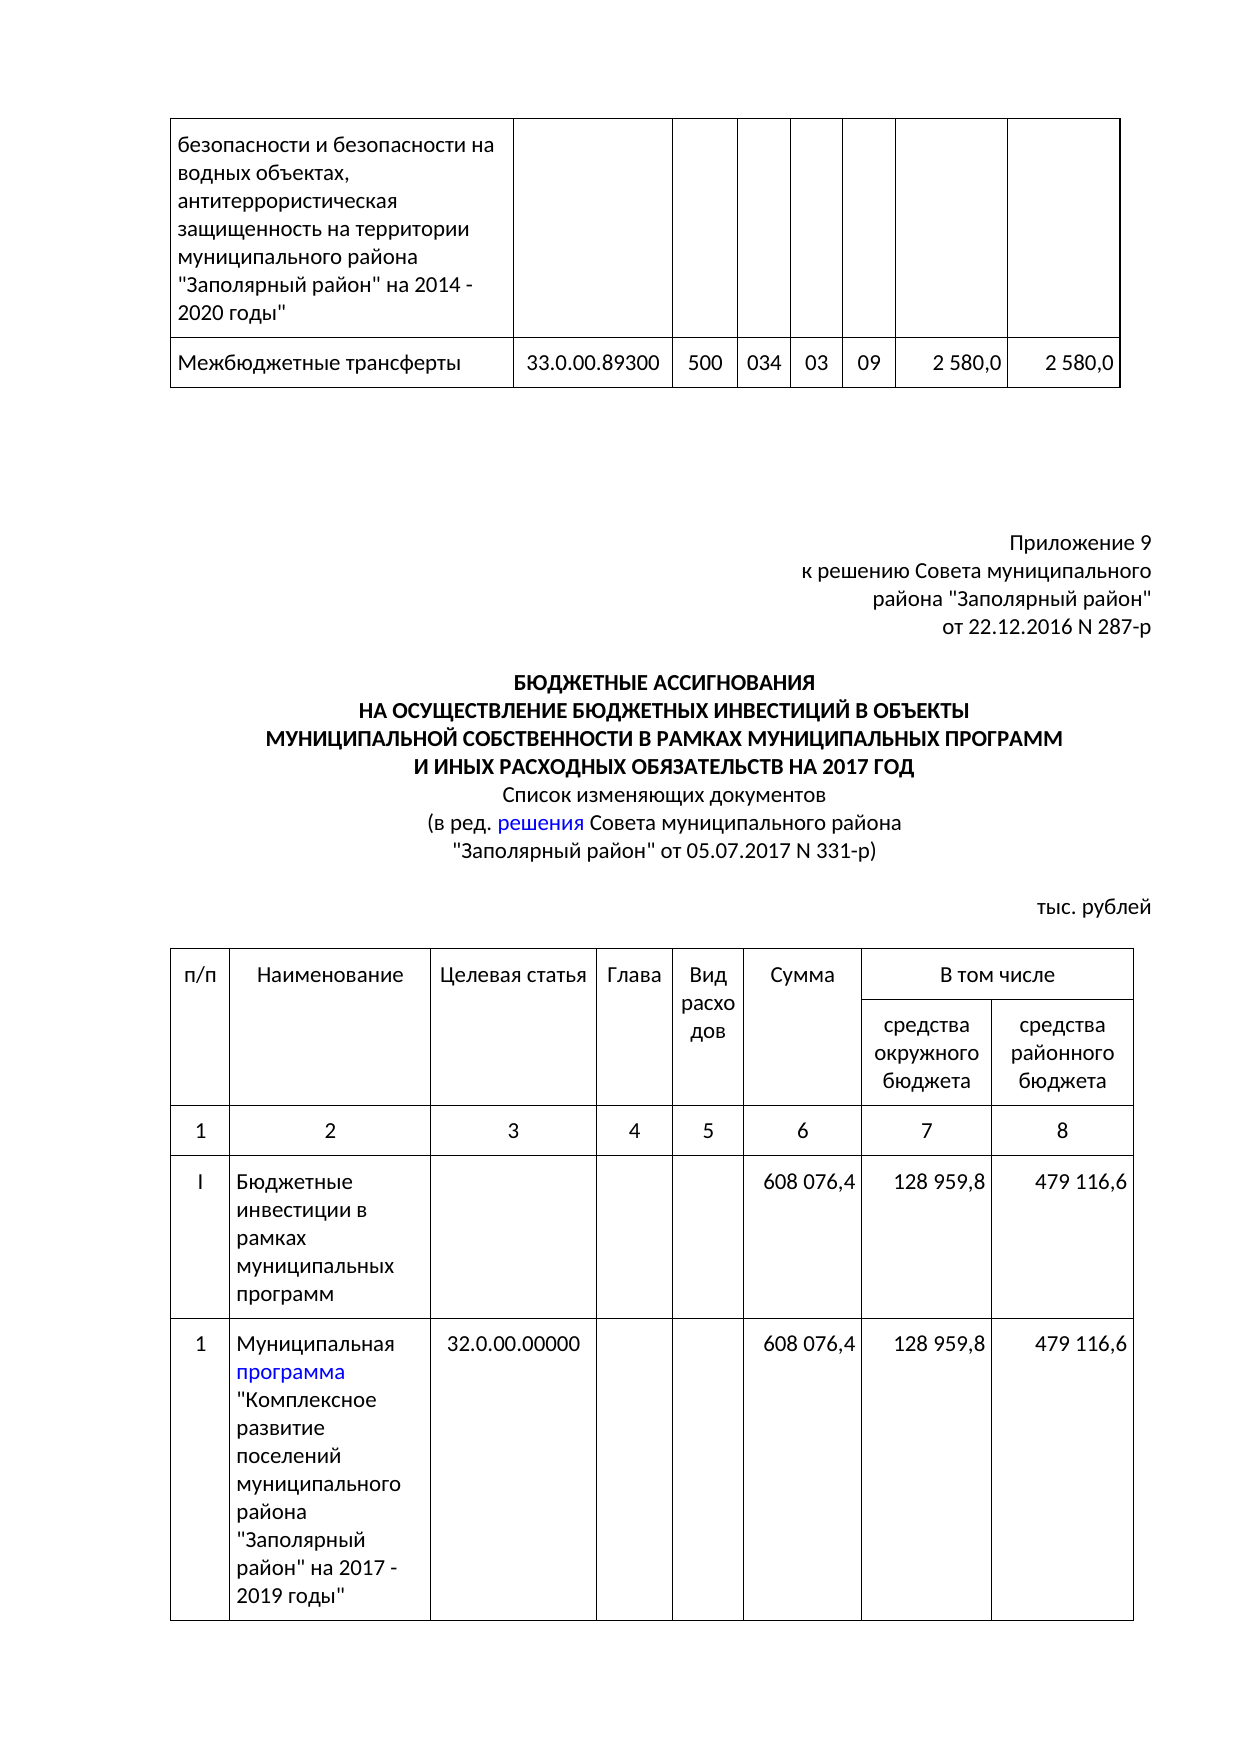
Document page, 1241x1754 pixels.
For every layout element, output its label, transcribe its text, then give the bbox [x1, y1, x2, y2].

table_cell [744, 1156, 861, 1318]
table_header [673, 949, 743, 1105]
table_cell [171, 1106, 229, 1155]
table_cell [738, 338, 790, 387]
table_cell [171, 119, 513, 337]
text тыс. рублей [177, 892, 1152, 920]
title И ИНЫХ РАСХОДНЫХ ОБЯЗАТЕЛЬСТВ НА 2017 ГОД [177, 752, 1152, 780]
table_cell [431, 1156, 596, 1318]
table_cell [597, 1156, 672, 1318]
title МУНИЦИПАЛЬНОЙ СОБСТВЕННОСТИ В РАМКАХ МУНИЦИПАЛЬНЫХ ПРОГРАММ [177, 724, 1152, 752]
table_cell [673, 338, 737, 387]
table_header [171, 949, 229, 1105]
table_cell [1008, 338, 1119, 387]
text (в ред. решения Совета муниципального района [177, 808, 1152, 836]
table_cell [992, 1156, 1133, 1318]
text к решению Совета муниципального [177, 556, 1152, 584]
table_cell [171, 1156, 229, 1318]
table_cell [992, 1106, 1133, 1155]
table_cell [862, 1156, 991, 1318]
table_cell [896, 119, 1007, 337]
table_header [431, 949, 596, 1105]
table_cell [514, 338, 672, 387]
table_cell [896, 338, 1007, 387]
title БЮДЖЕТНЫЕ АССИГНОВАНИЯ [177, 668, 1152, 696]
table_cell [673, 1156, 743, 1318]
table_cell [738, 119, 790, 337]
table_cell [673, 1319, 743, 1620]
text "Заполярный район" от 05.07.2017 N 331-р) [177, 836, 1152, 864]
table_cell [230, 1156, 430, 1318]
title НА ОСУЩЕСТВЛЕНИЕ БЮДЖЕТНЫХ ИНВЕСТИЦИЙ В ОБЪЕКТЫ [177, 696, 1152, 724]
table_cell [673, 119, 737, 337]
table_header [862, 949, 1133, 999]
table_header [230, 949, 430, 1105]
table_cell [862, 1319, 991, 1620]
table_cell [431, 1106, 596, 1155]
text Приложение 9 [177, 528, 1152, 556]
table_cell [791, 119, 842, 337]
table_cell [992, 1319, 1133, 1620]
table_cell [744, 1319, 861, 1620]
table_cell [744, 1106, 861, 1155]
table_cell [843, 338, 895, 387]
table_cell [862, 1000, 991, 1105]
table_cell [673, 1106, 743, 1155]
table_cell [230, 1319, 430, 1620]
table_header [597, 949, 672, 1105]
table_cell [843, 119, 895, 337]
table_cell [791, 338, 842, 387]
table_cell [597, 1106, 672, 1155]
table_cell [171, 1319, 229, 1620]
text Список изменяющих документов [177, 780, 1152, 808]
text от 22.12.2016 N 287-р [177, 612, 1152, 640]
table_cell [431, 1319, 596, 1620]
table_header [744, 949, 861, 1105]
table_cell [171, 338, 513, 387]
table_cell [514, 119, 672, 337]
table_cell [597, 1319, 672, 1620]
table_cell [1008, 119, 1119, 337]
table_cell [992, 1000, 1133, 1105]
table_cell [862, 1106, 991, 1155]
text района "Заполярный район" [177, 584, 1152, 612]
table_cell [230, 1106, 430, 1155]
